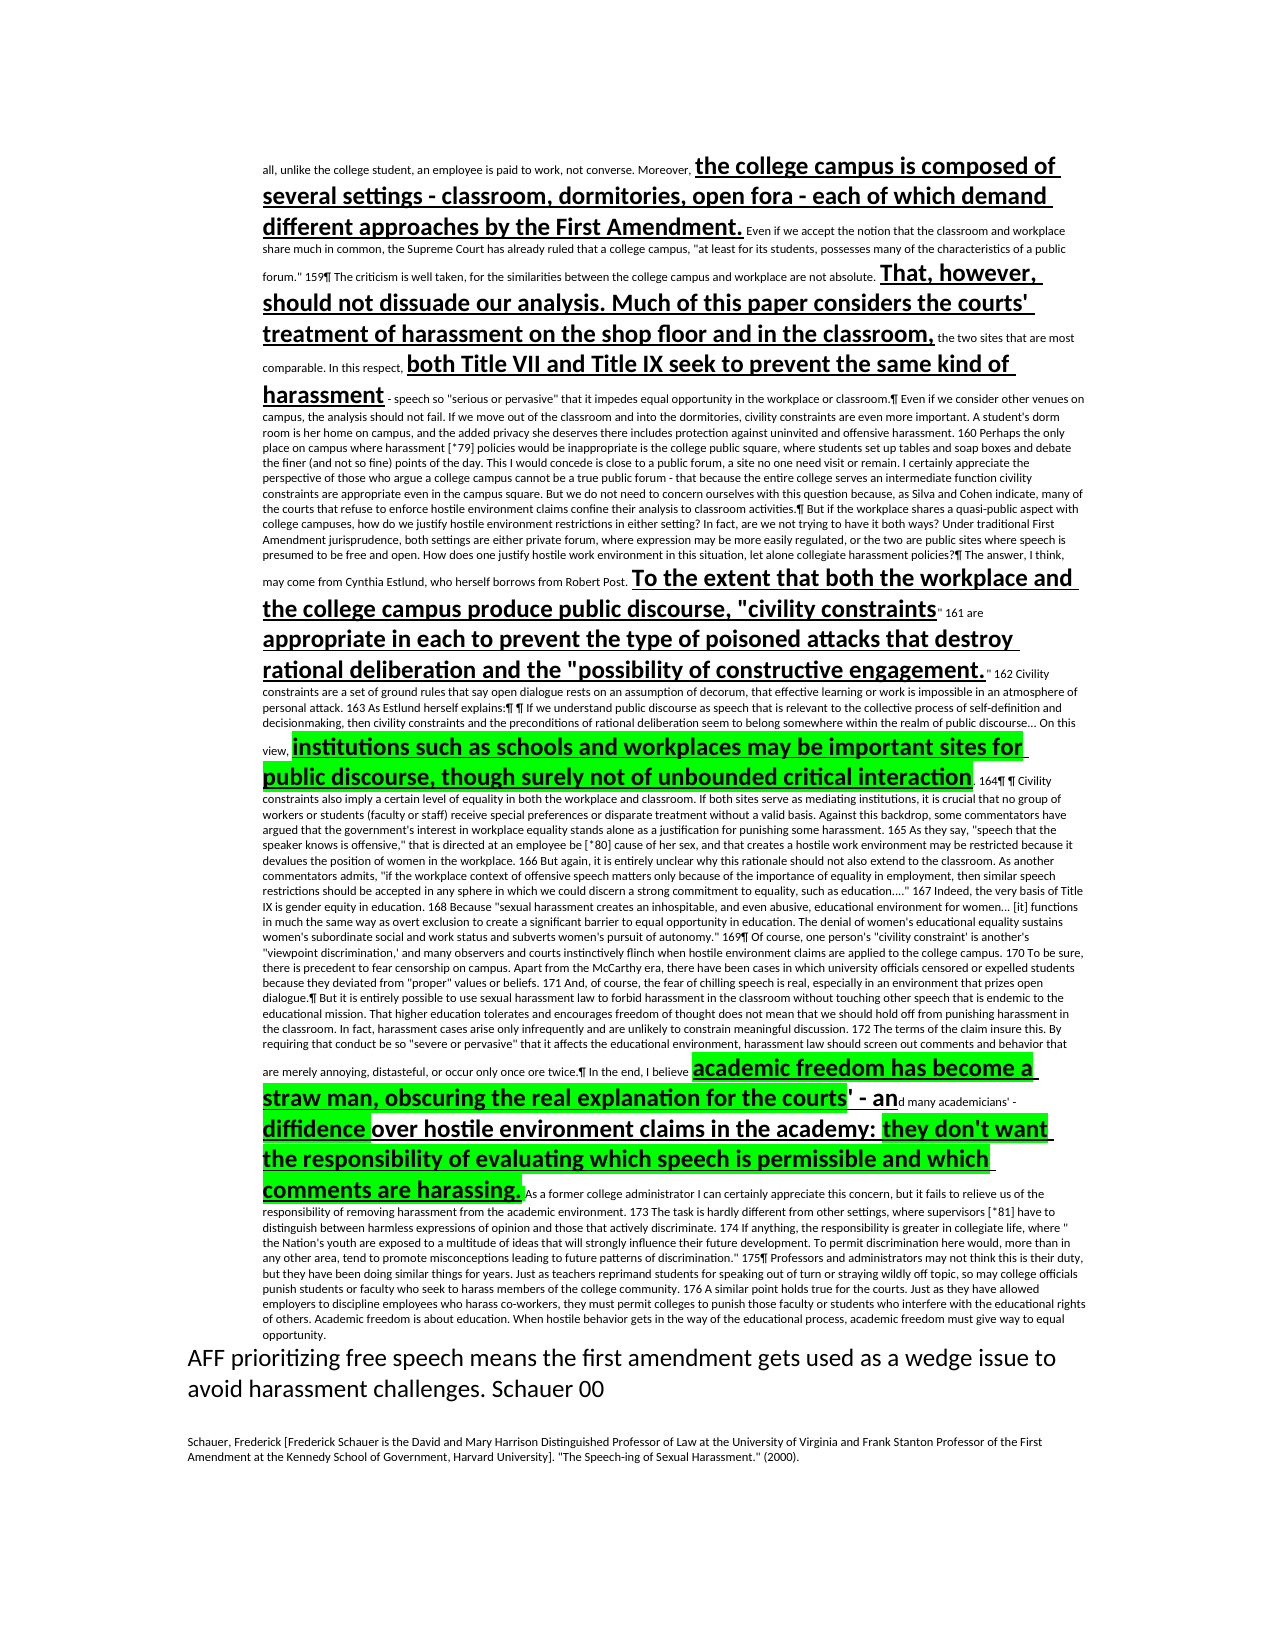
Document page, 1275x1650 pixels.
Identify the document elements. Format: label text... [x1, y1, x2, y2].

subtitle AFF prioritizing free speech means the first amendment gets used as a wedge issue to avoid harassment challenges. Schauer 00 [187, 1342, 1087, 1403]
text Schauer, Frederick [Frederick Schauer is the David and Mary Harrison Distinguished Professor of Law at the University of Virginia and Frank Stanton Professor of the First Amendment at the Kennedy School of Government, Harvard University]. "The Speech-ing of Sexual Harassment." (2000). [187, 1434, 1087, 1464]
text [262, 150, 1087, 1342]
